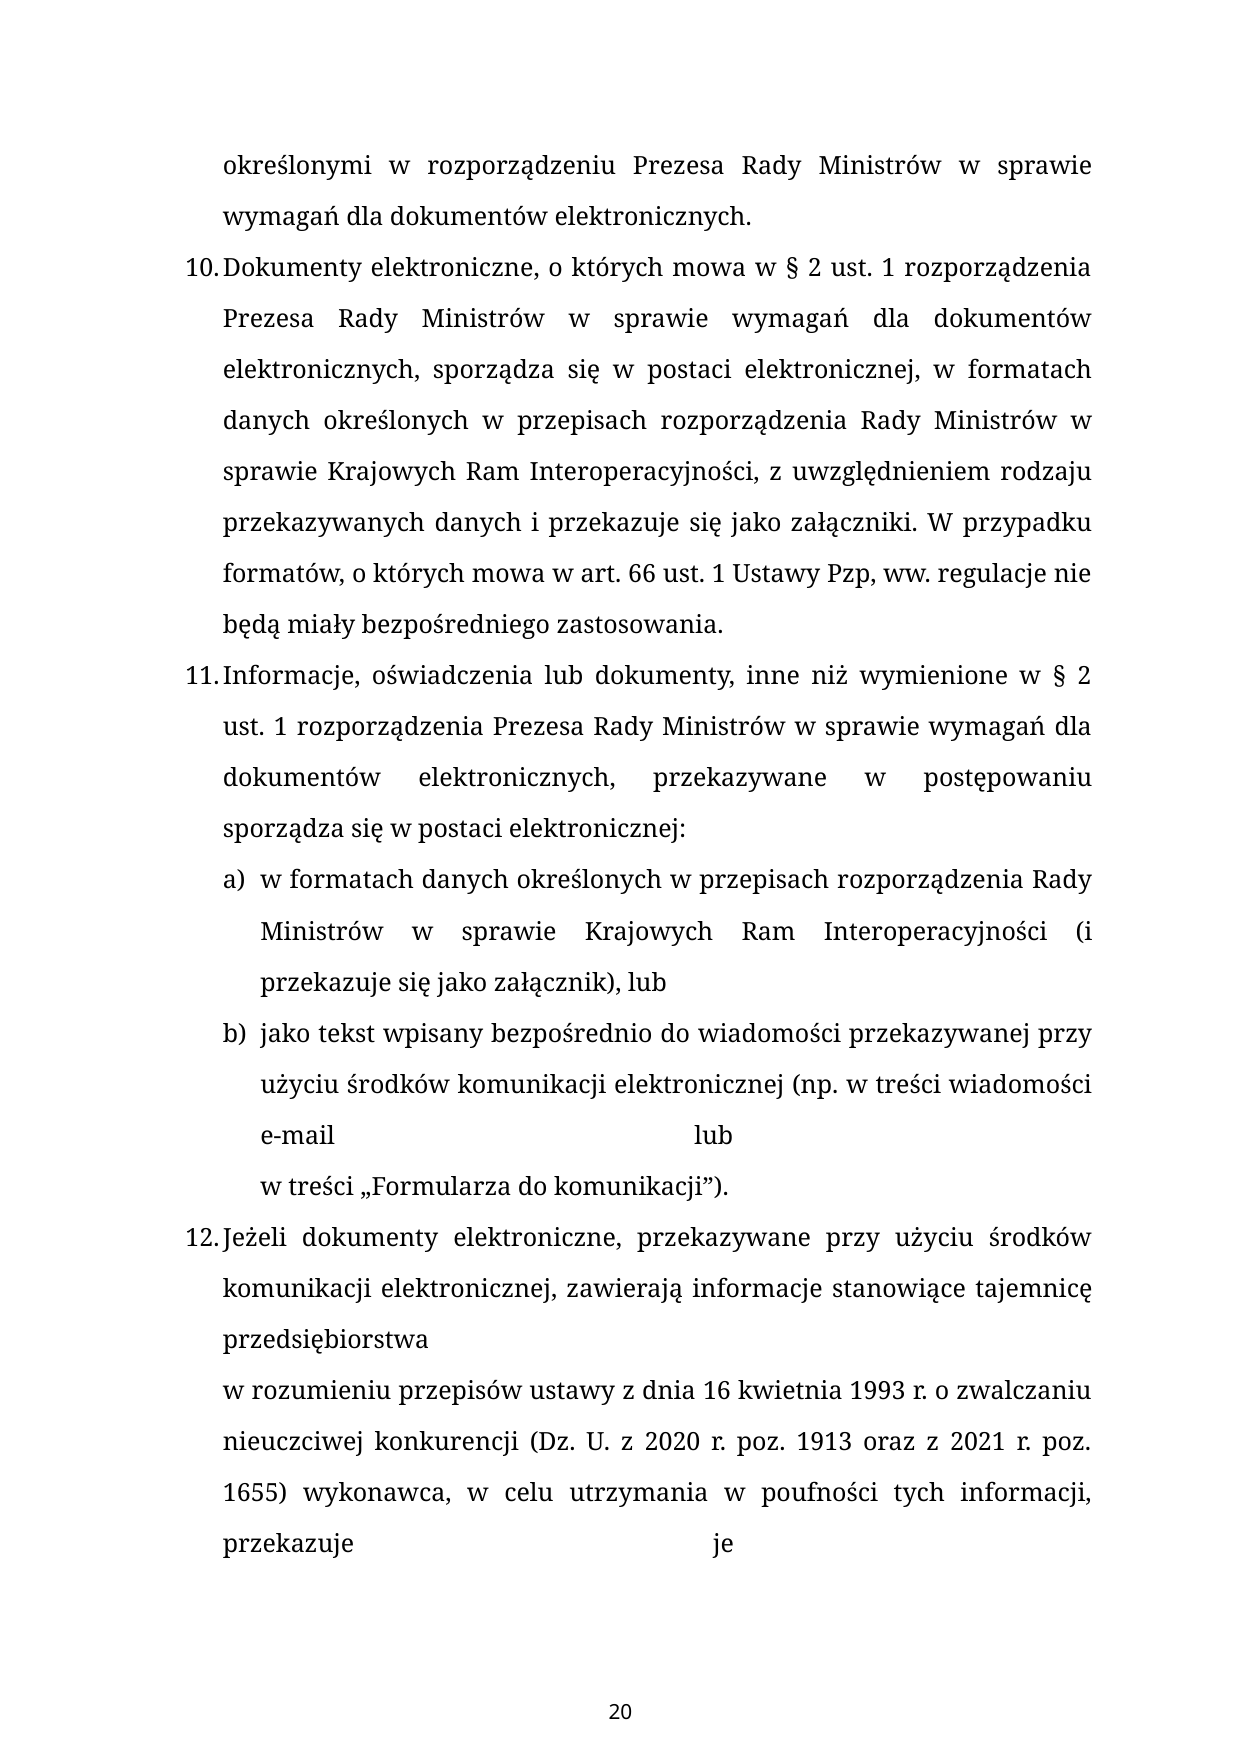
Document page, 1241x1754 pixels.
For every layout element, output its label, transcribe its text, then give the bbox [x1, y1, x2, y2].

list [185, 148, 1093, 233]
list Dokumenty elektroniczne, o których mowa w § 2 ust. 1 rozporządzenia Prezesa Rady Ministrów w sprawie wymagań dla dokumentów elektronicznych, sporządza się w postaci elektronicznej, w formatach danych określonych w przepisach rozporządzenia Rady Ministrów w sprawie Krajowych Ram Interoperacyjności, z uwzględnieniem rodzaju przekazywanych danych i przekazuje się jako załączniki. W przypadku formatów, o których mowa w art. 66 ust. 1 Ustawy Pzp, ww. regulacje nie będą miały bezpośredniego zastosowania. [185, 250, 1093, 641]
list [185, 1219, 1093, 1560]
list jako tekst wpisany bezpośrednio do wiadomości przekazywanej przy użyciu środków komunikacji elektronicznej (np. w treści wiadomości e-mail lub w treści „Formularza do komunikacji”). [223, 1015, 1093, 1202]
list w formatach danych określonych w przepisach rozporządzenia Rady Ministrów w sprawie Krajowych Ram Interoperacyjności (i przekazuje się jako załącznik), lub [223, 862, 1093, 998]
list Informacje, oświadczenia lub dokumenty, inne niż wymienione w § 2 ust. 1 rozporządzenia Prezesa Rady Ministrów w sprawie wymagań dla dokumentów elektronicznych, przekazywane w postępowaniu sporządza się w postaci elektronicznej: [185, 658, 1093, 845]
